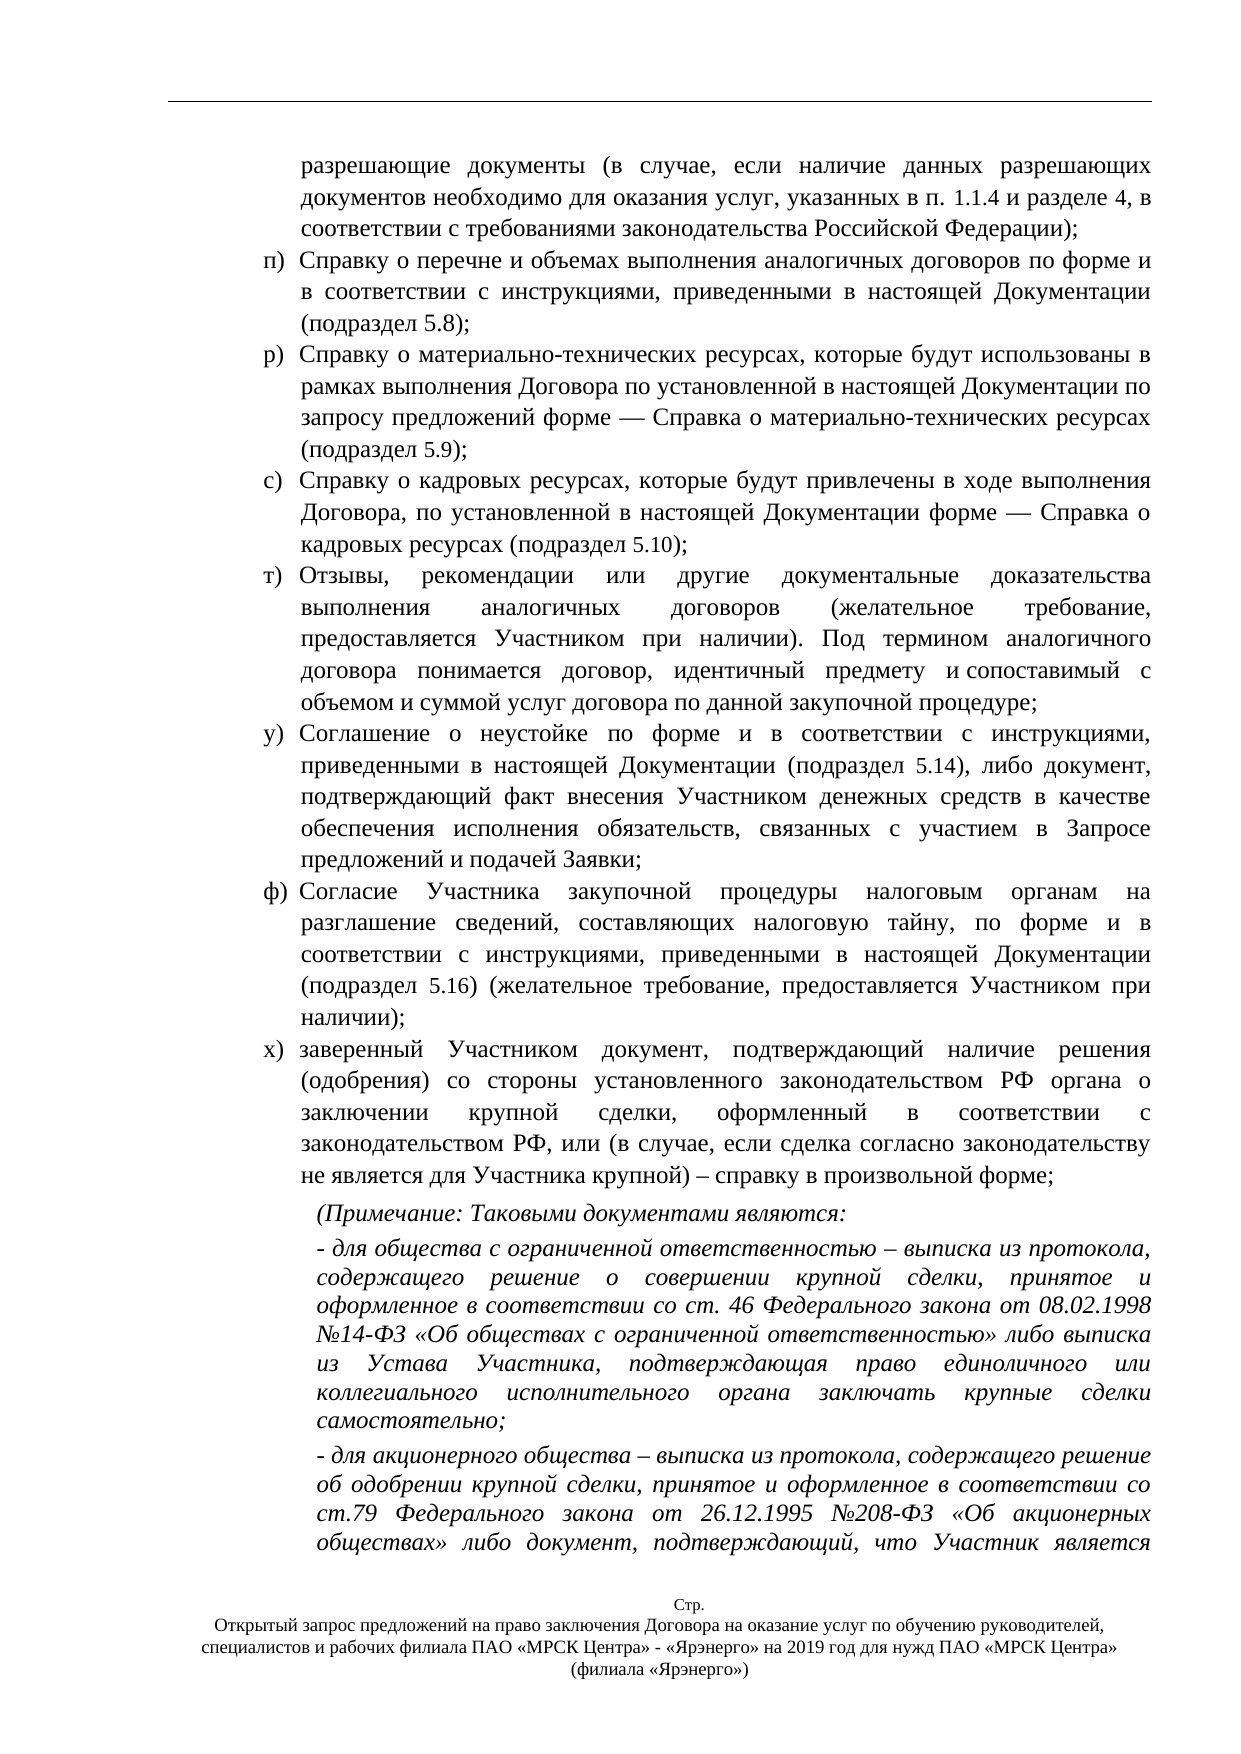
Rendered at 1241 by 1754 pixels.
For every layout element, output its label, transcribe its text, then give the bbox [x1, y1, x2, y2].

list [316, 1440, 1152, 1555]
list - для общества с ограниченной ответственностью – выписка из протокола, содержащего решение о совершении крупной сделки, принятое и оформленное в соответствии со ст. 46 Федерального закона от 08.02.1998 №14-ФЗ «Об обществах с ограниченной ответственностью» либо выписка из Устава Участника, подтверждающая право единоличного или коллегиального исполнительного органа заключать крупные сделки самостоятельно; [316, 1233, 1152, 1434]
list Отзывы, рекомендации или другие документальные доказательства выполнения аналогичных договоров (желательное требование, предоставляется Участником при наличии). Под термином аналогичного договора понимается договор, идентичный предмету и сопоставимый с объемом и суммой услуг договора по данной закупочной процедуре; [263, 560, 1152, 715]
list Справку о материально-технических ресурсах, которые будут использованы в рамках выполнения Договора по установленной в настоящей Документации по запросу предложений форме — Справка о материально-технических ресурсах (подраздел 5.9); [263, 339, 1152, 463]
list (Примечание: Таковыми документами являются: [316, 1198, 1152, 1227]
list Соглашение о неустойке по форме и в соответствии с инструкциями, приведенными в настоящей Документации (подраздел 5.14), либо документ, подтверждающий факт внесения Участником денежных средств в качестве обеспечения исполнения обязательств, связанных с участием в Запросе предложений и подачей Заявки; [263, 718, 1152, 873]
list Согласие Участника закупочной процедуры налоговым органам на разглашение сведений, составляющих налоговую тайну, по форме и в соответствии с инструкциями, приведенными в настоящей Документации (подраздел 5.16) (желательное требование, предоставляется Участником при наличии); [263, 876, 1152, 1031]
list Справку о кадровых ресурсах, которые будут привлечены в ходе выполнения Договора, по установленной в настоящей Документации форме — Справка о кадровых ресурсах (подраздел 5.10); [263, 466, 1152, 557]
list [263, 150, 1152, 242]
list заверенный Участником документ, подтверждающий наличие решения (одобрения) со стороны установленного законодательством РФ органа о заключении крупной сделки, оформленный в соответствии с законодательством РФ, или (в случае, если сделка согласно законодательству не является для Участника крупной) – справку в произвольной форме; [263, 1034, 1152, 1189]
list Справку о перечне и объемах выполнения аналогичных договоров по форме и в соответствии с инструкциями, приведенными в настоящей Документации (подраздел 5.8); [263, 245, 1152, 337]
